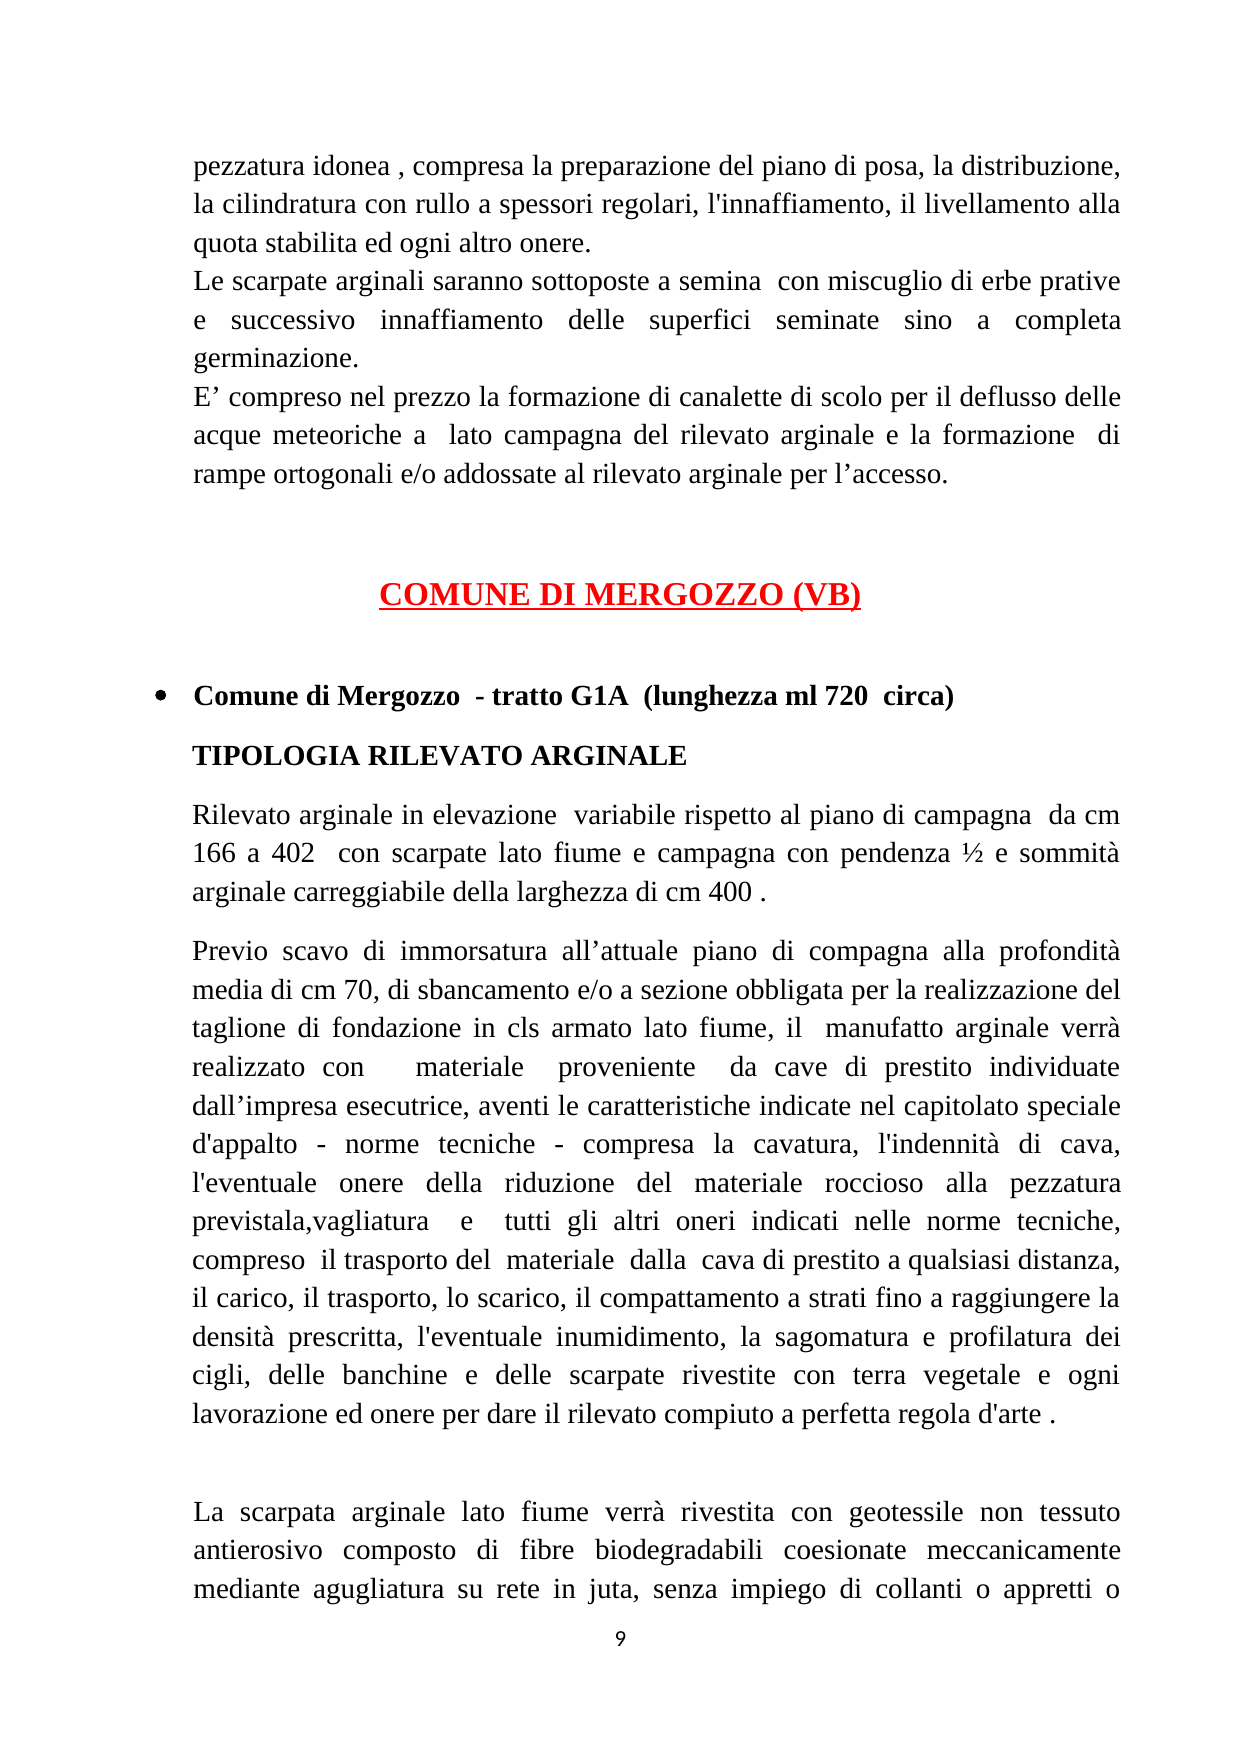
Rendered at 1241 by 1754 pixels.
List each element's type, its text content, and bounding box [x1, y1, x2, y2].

list Comune di Mergozzo - tratto G1A (lunghezza ml 720 circa) [156, 678, 1122, 712]
text Rilevato arginale in elevazione variabile rispetto al piano di campagna da cm 166 a 402 con scarpate lato fiume e campagna con pendenza ½ e sommità arginale carreggiabile della larghezza di cm 400 . [192, 797, 1122, 908]
list Le scarpate arginali saranno sottoposte a semina con miscuglio di erbe prative e successivo innaffiamento delle superfici seminate sino a completa germinazione. [193, 263, 1122, 374]
text COMUNE DI MERGOZZO (VB) [118, 575, 1122, 613]
list E’ compreso nel prezzo la formazione di canalette di scolo per il deflusso delle acque meteoriche a lato campagna del rilevato arginale e la formazione di rampe ortogonali e/o addossate al rilevato arginale per l’accesso. [193, 379, 1122, 489]
text TIPOLOGIA RILEVATO ARGINALE [118, 738, 1122, 771]
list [193, 148, 1122, 258]
text Previo scavo di immorsatura all’attuale piano di compagna alla profondità media di cm 70, di sbancamento e/o a sezione obbligata per la realizzazione del taglione di fondazione in cls armato lato fiume, il manufatto arginale verrà realizzato con materiale proveniente da cave di prestito individuate dall’impresa esecutrice, aventi le caratteristiche indicate nel capitolato speciale d'appalto - norme tecniche - compresa la cavatura, l'indennità di cava, l'eventuale onere della riduzione del materiale roccioso alla pezzatura previstala,vagliatura e tutti gli altri oneri indicati nelle norme tecniche, compreso il trasporto del materiale dalla cava di prestito a qualsiasi distanza, il carico, il trasporto, lo scarico, il compattamento a strati fino a raggiungere la densità prescritta, l'eventuale inumidimento, la sagomatura e profilatura dei cigli, delle banchine e delle scarpate rivestite con terra vegetale e ogni lavorazione ed onere per dare il rilevato compiuto a perfetta regola d'arte . [192, 933, 1122, 1429]
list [193, 1494, 1122, 1604]
